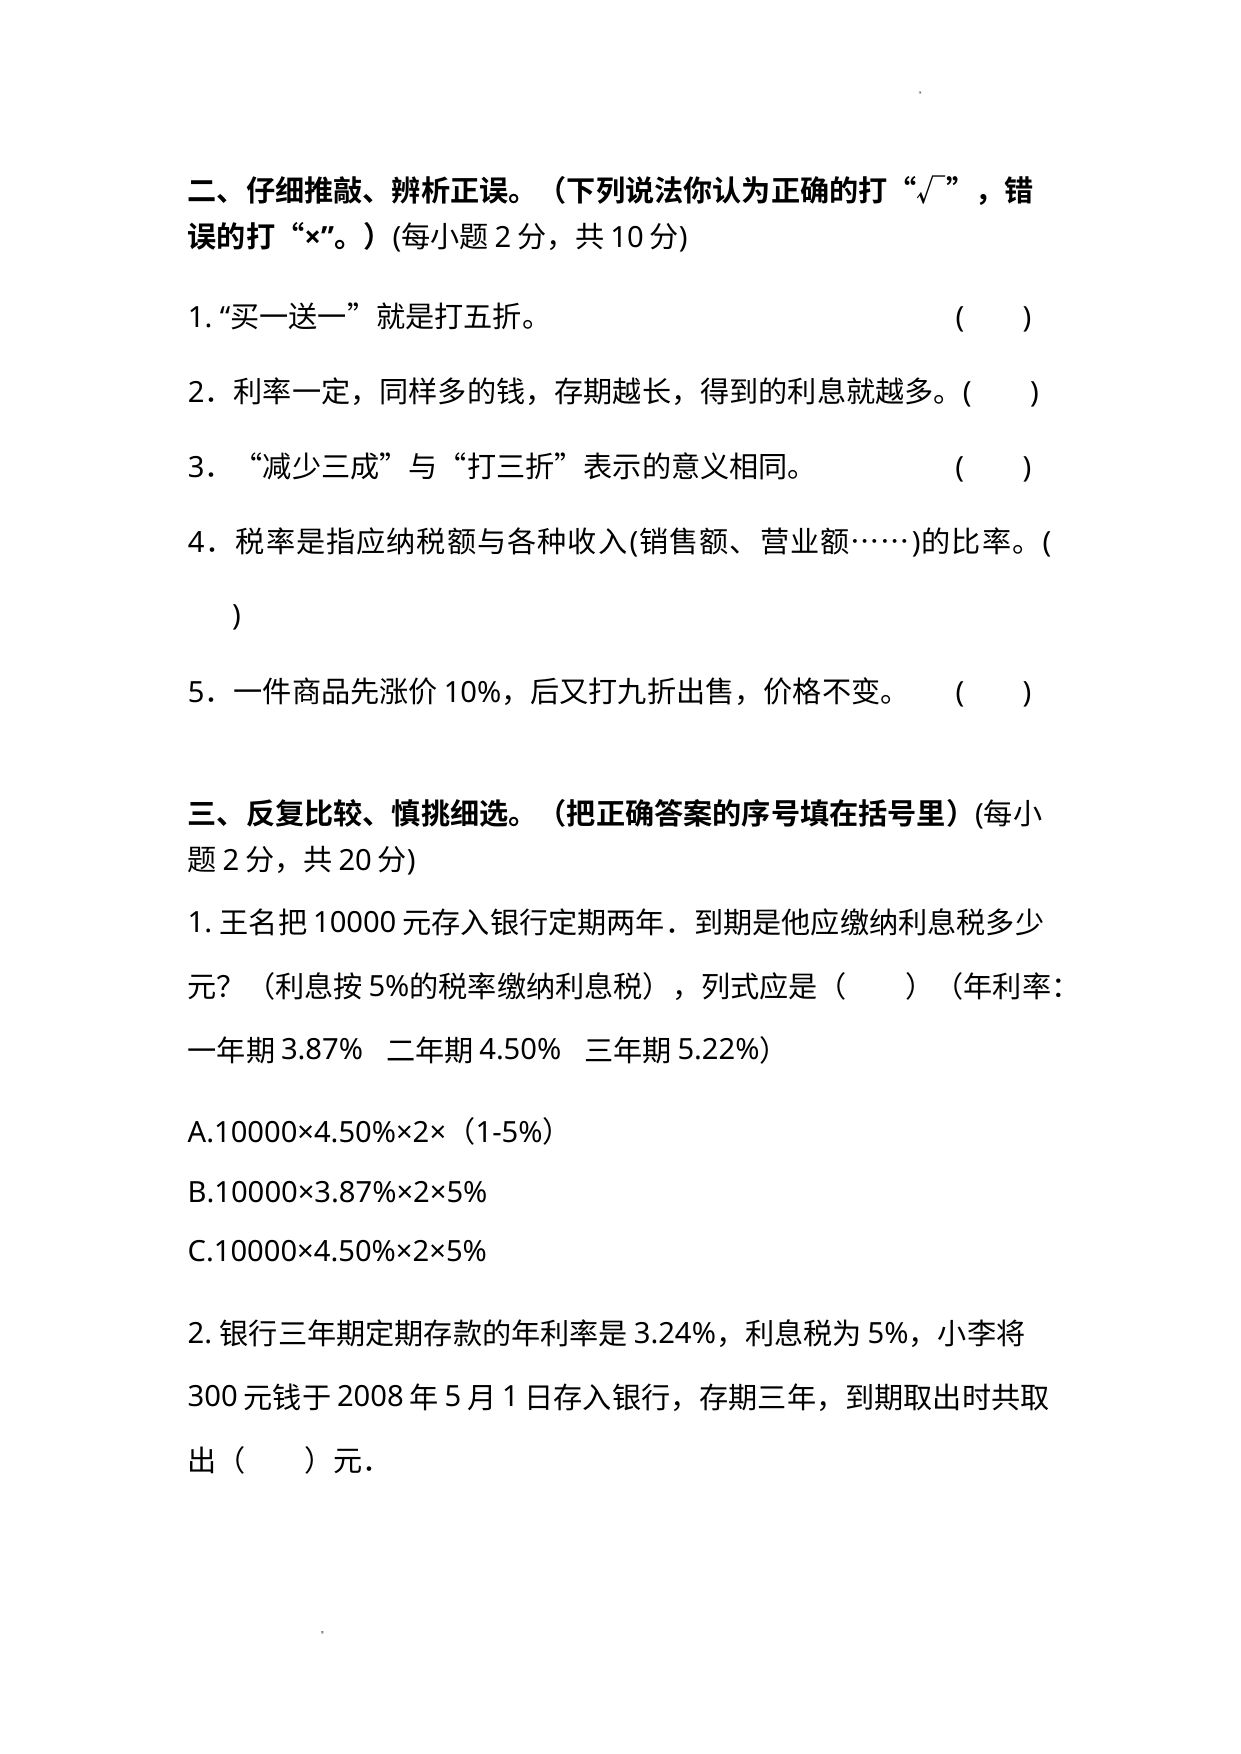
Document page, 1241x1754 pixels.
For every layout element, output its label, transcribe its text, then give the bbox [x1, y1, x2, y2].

text 1. 王名把10000元存入银行定期两年．到期是他应缴纳利息税多少元？（利息按5%的税率缴纳利息税），列式应是（ ）（年利率：一年期3.87% 二年期4.50% 三年期5.22%） [187, 900, 1053, 1069]
text 1. “买一送一”就是打五折。 ( ) [188, 277, 1053, 352]
text 2. 银行三年期定期存款的年利率是3.24%，利息税为5%，小李将300元钱于2008年5月1日存入银行，存期三年，到期取出时共取出（ ）元． [187, 1311, 1053, 1480]
text 4．税率是指应纳税额与各种收入(销售额、营业额……)的比率。( ) [188, 502, 1053, 652]
text 三、反复比较、慎挑细选。（把正确答案的序号填在括号里）(每小题2分，共20分) [187, 787, 1053, 879]
text 2．利率一定，同样多的钱，存期越长，得到的利息就越多。( ) [188, 352, 1053, 427]
text 5．一件商品先涨价10%，后又打九折出售，价格不变。 ( ) [188, 652, 1053, 727]
text A.10000×4.50%×2×（1-5%） B.10000×3.87%×2×5% C.10000×4.50%×2×5% [187, 1111, 1053, 1270]
text 二、仔细推敲、辨析正误。（下列说法你认为正确的打“√”，错误的打“×”。）(每小题2分，共10分) [187, 164, 1053, 256]
text 3．“减少三成”与“打三折”表示的意义相同。 ( ) [188, 427, 1053, 502]
